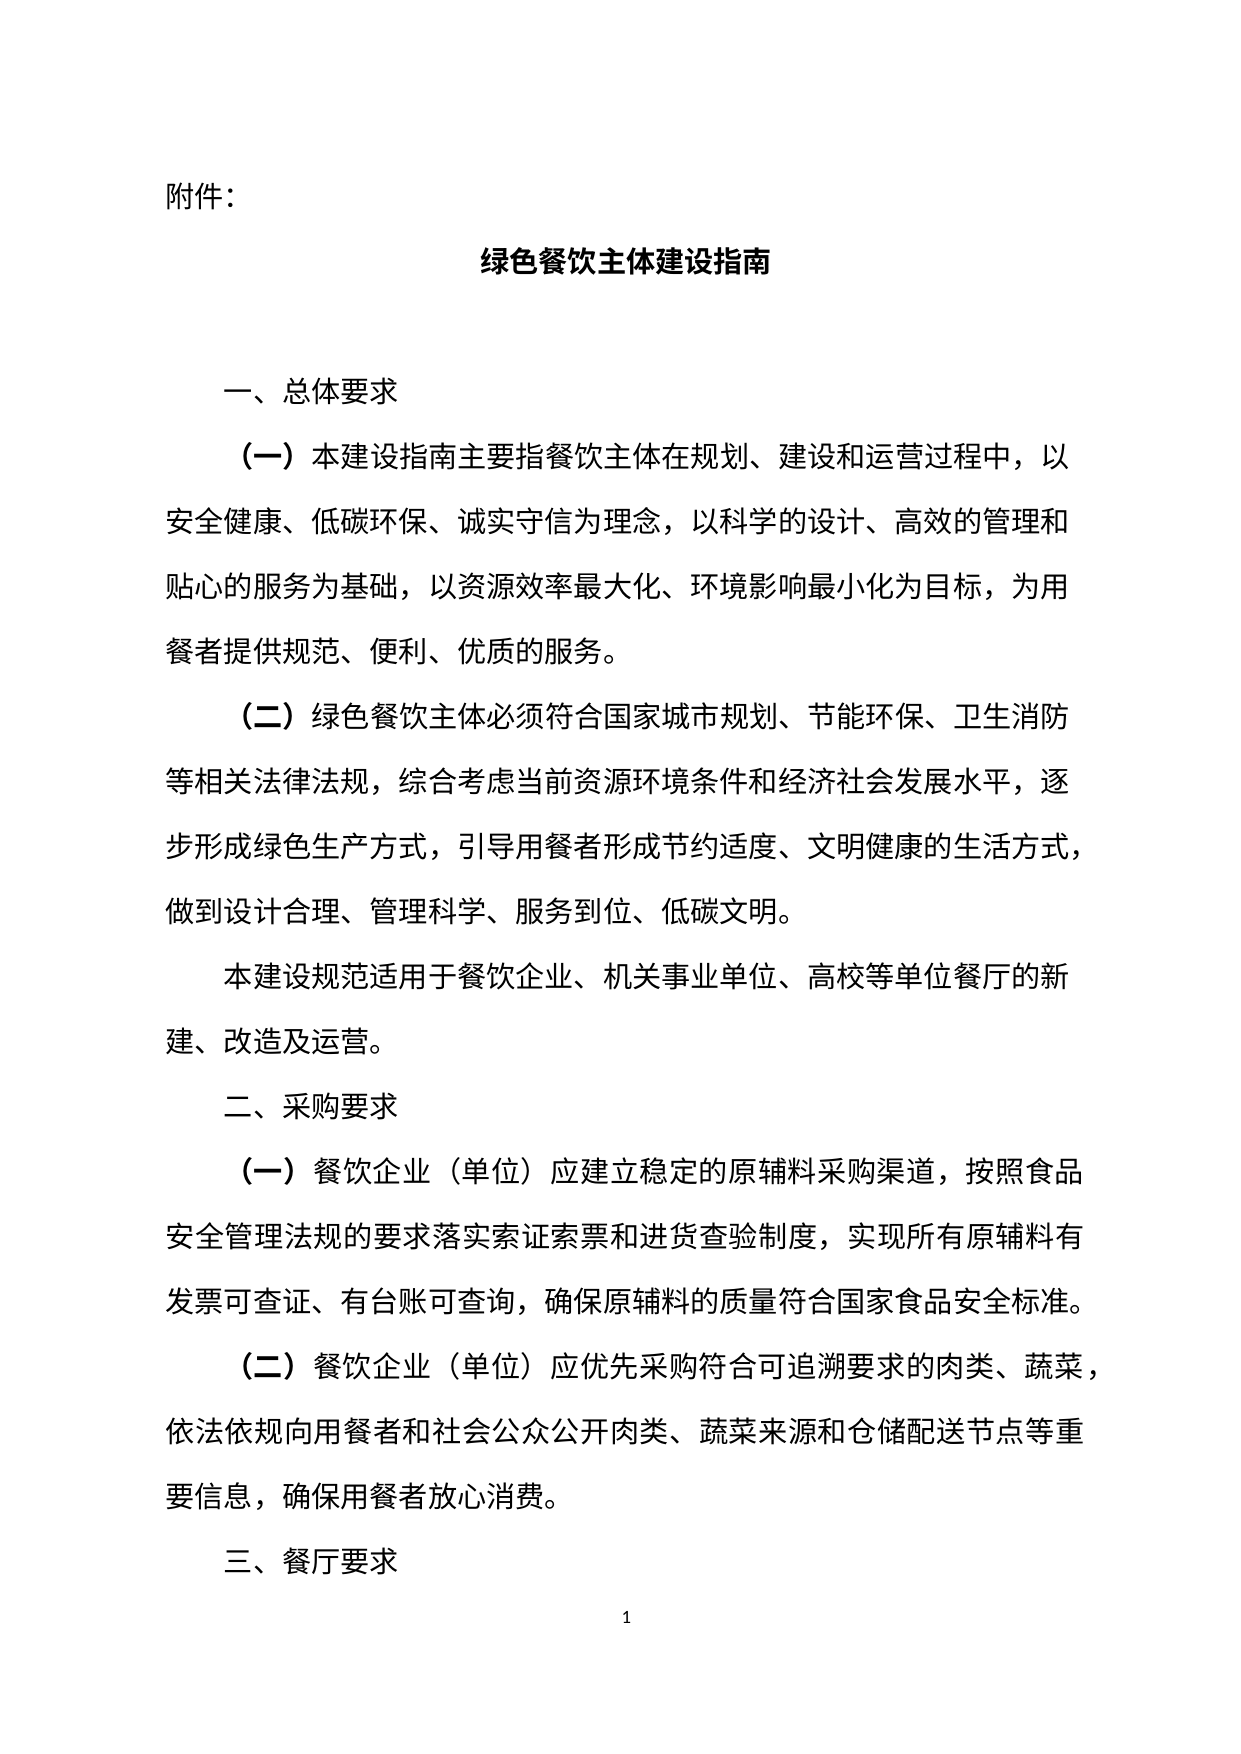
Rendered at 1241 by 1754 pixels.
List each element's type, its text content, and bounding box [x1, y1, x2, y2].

text （一）本建设指南主要指餐饮主体在规划、建设和运营过程中，以安全健康、低碳环保、诚实守信为理念，以科学的设计、高效的管理和贴心的服务为基础，以资源效率最大化、环境影响最小化为目标，为用餐者提供规范、便利、优质的服务。 [165, 422, 1087, 682]
text （二）餐饮企业（单位）应优先采购符合可追溯要求的肉类、蔬菜，依法依规向用餐者和社会公众公开肉类、蔬菜来源和仓储配送节点等重要信息，确保用餐者放心消费。 [165, 1332, 1087, 1527]
text 本建设规范适用于餐饮企业、机关事业单位、高校等单位餐厅的新建、改造及运营。 [165, 942, 1087, 1072]
text （二）绿色餐饮主体必须符合国家城市规划、节能环保、卫生消防等相关法律法规，综合考虑当前资源环境条件和经济社会发展水平，逐步形成绿色生产方式，引导用餐者形成节约适度、文明健康的生活方式，做到设计合理、管理科学、服务到位、低碳文明。 [165, 682, 1087, 942]
text 一、总体要求 [165, 357, 1087, 422]
text 二、采购要求 [165, 1072, 1087, 1137]
text （一）餐饮企业（单位）应建立稳定的原辅料采购渠道，按照食品安全管理法规的要求落实索证索票和进货查验制度，实现所有原辅料有发票可查证、有台账可查询，确保原辅料的质量符合国家食品安全标准。 [165, 1137, 1087, 1332]
text 绿色餐饮主体建设指南 [165, 227, 1087, 292]
text 三、餐厅要求 [165, 1527, 1087, 1592]
text 附件： [165, 162, 1087, 227]
